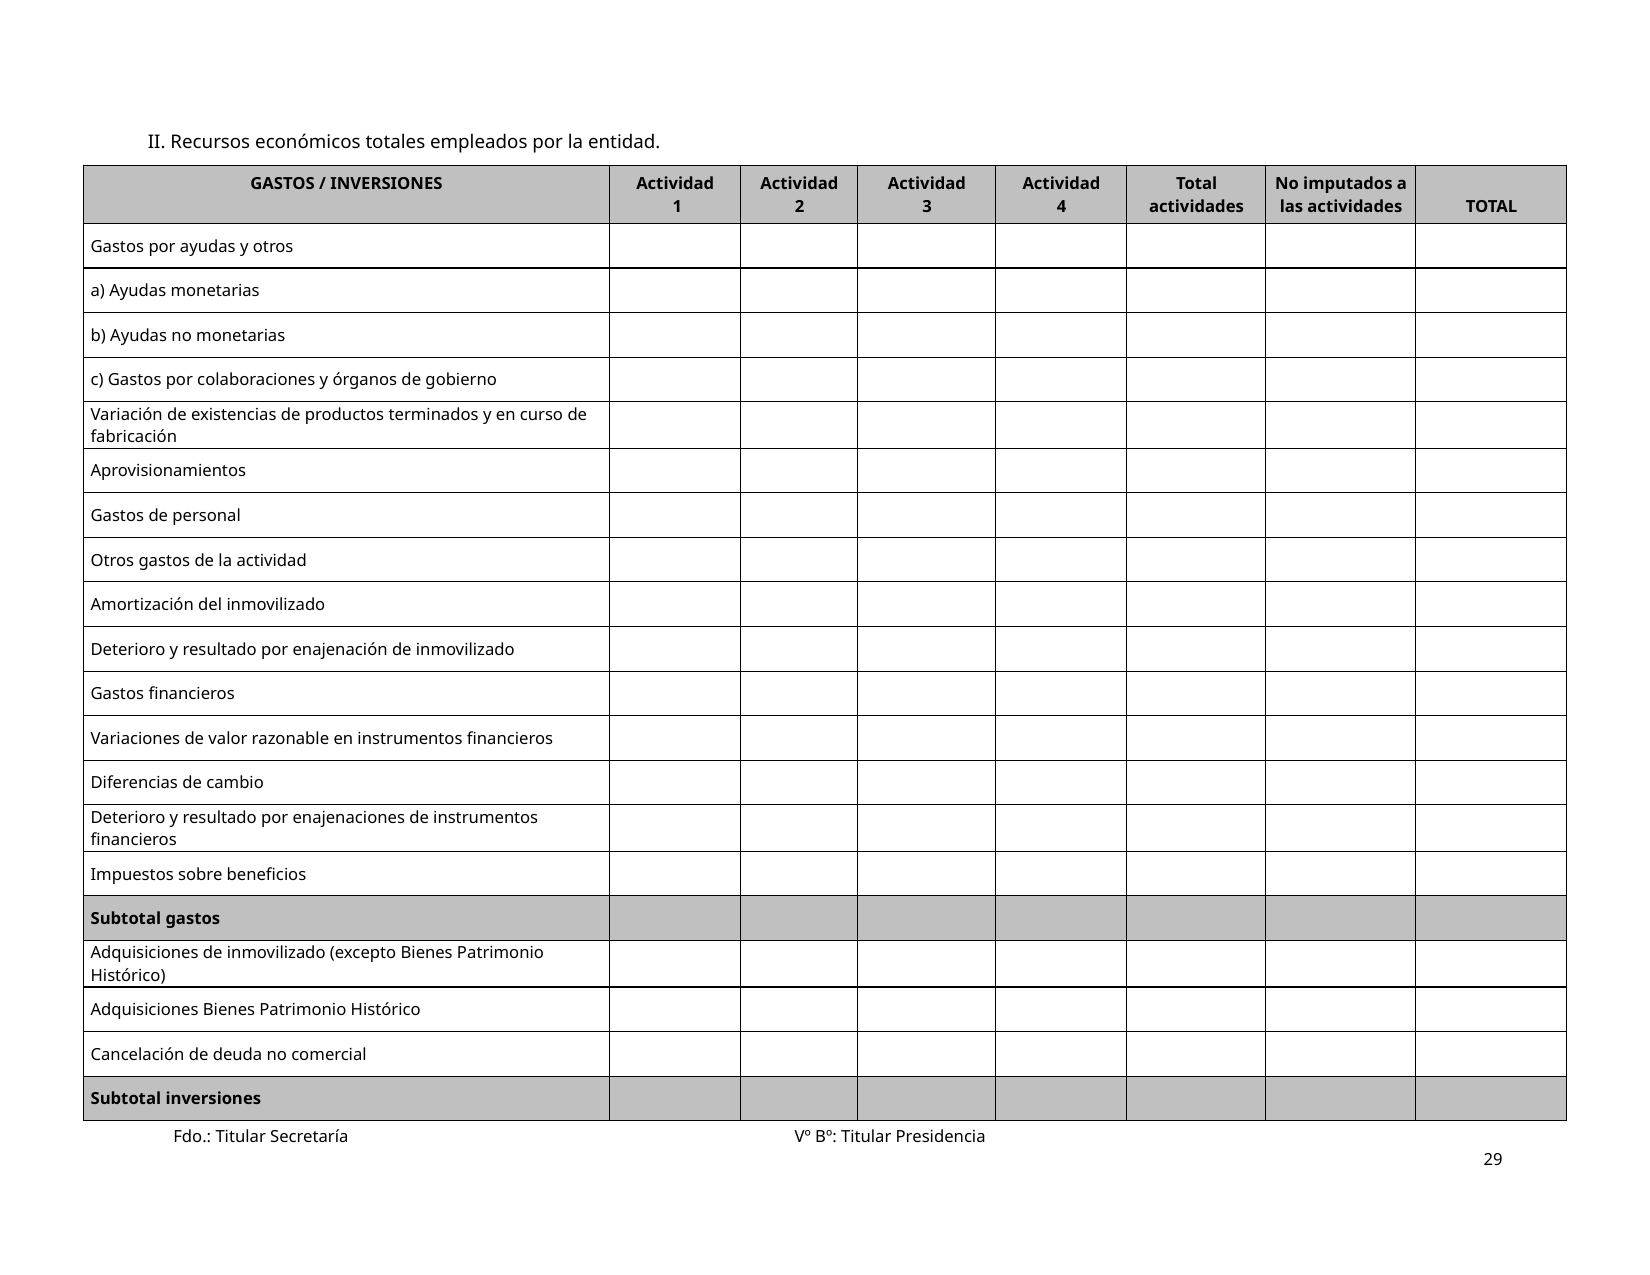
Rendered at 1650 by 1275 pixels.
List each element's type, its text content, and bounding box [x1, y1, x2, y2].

table_cell [1127, 493, 1265, 537]
table_cell [1266, 1032, 1415, 1076]
table_cell [1266, 449, 1415, 492]
table_cell [610, 988, 740, 1031]
table_cell Otros gastos de la actividad [84, 538, 609, 581]
table_cell [1266, 493, 1415, 537]
table_cell [1266, 896, 1415, 940]
table_cell [996, 941, 1126, 986]
table_cell [1127, 941, 1265, 986]
table_cell [610, 716, 740, 760]
table_cell [1266, 627, 1415, 671]
table_cell [996, 896, 1126, 940]
table_cell [1266, 269, 1415, 312]
table_cell [1416, 402, 1566, 448]
table_cell Cancelación de deuda no comercial [84, 1032, 609, 1076]
table_cell [741, 1032, 857, 1076]
table_cell Adquisiciones de inmovilizado (excepto Bienes Patrimonio Histórico) [84, 941, 609, 986]
table_cell [996, 449, 1126, 492]
table_header Actividad 1 [610, 166, 740, 223]
table_cell [858, 941, 995, 986]
table_cell [610, 269, 740, 312]
table_cell [1416, 224, 1566, 267]
table_cell [1416, 582, 1566, 626]
table_cell [1416, 988, 1566, 1031]
table_cell [1266, 988, 1415, 1031]
table_cell [741, 941, 857, 986]
table_cell [858, 761, 995, 804]
table_cell [858, 582, 995, 626]
table_cell [996, 582, 1126, 626]
table_cell [1416, 627, 1566, 671]
table_cell [1416, 538, 1566, 581]
table_cell [1266, 941, 1415, 986]
table_cell Subtotal inversiones [84, 1077, 609, 1120]
table_cell [741, 896, 857, 940]
table_cell [610, 805, 740, 851]
table_cell [1127, 852, 1265, 895]
table_cell [1416, 852, 1566, 895]
table_cell [858, 716, 995, 760]
table_cell [996, 538, 1126, 581]
table_cell [1416, 449, 1566, 492]
table_cell [1266, 716, 1415, 760]
table_cell [610, 582, 740, 626]
table_cell [610, 761, 740, 804]
table_cell [610, 896, 740, 940]
table_header TOTAL [1416, 166, 1566, 223]
table_cell [1127, 224, 1265, 267]
table_cell [1266, 672, 1415, 715]
table_cell [741, 627, 857, 671]
table_cell [610, 941, 740, 986]
table_cell [741, 672, 857, 715]
table_cell [1266, 224, 1415, 267]
table_cell [1266, 1077, 1415, 1120]
table_cell [741, 402, 857, 448]
table_cell [1416, 493, 1566, 537]
table_cell [610, 313, 740, 357]
table_cell [610, 1077, 740, 1120]
table_header Actividad 4 [996, 166, 1126, 223]
table_cell [1266, 313, 1415, 357]
table_cell [858, 449, 995, 492]
table_cell [858, 896, 995, 940]
table_cell [741, 988, 857, 1031]
table_cell [741, 493, 857, 537]
table_cell [1416, 1032, 1566, 1076]
table_cell [1127, 805, 1265, 851]
table_cell [741, 358, 857, 401]
table_cell [858, 1032, 995, 1076]
table_cell Subtotal gastos [84, 896, 609, 940]
table_cell [1266, 852, 1415, 895]
table_cell [1127, 761, 1265, 804]
table_cell [610, 402, 740, 448]
table_cell [610, 627, 740, 671]
table_cell [1416, 358, 1566, 401]
table_header Total actividades [1127, 166, 1265, 223]
table_cell [1416, 941, 1566, 986]
table_cell [996, 852, 1126, 895]
table_header Actividad 2 [741, 166, 857, 223]
table_cell [858, 358, 995, 401]
table_cell [996, 493, 1126, 537]
table_cell Aprovisionamientos [84, 449, 609, 492]
table_cell [1127, 402, 1265, 448]
table_cell [996, 805, 1126, 851]
table_cell [610, 449, 740, 492]
table_cell [996, 358, 1126, 401]
table_cell c) Gastos por colaboraciones y órganos de gobierno [84, 358, 609, 401]
table_cell [1127, 672, 1265, 715]
table_cell [858, 988, 995, 1031]
table_cell [996, 313, 1126, 357]
table_cell [610, 538, 740, 581]
table_cell Gastos financieros [84, 672, 609, 715]
table_cell [1416, 716, 1566, 760]
table_cell Adquisiciones Bienes Patrimonio Histórico [84, 988, 609, 1031]
table_cell Amortización del inmovilizado [84, 582, 609, 626]
table_cell [741, 269, 857, 312]
table_cell [858, 313, 995, 357]
table_cell [1127, 538, 1265, 581]
table_cell [996, 988, 1126, 1031]
table_cell [610, 493, 740, 537]
text II. Recursos económicos totales empleados por la entidad. [148, 128, 1502, 154]
table_cell [741, 716, 857, 760]
table_cell Impuestos sobre beneficios [84, 852, 609, 895]
table_cell [1127, 988, 1265, 1031]
table_cell [996, 672, 1126, 715]
table_cell b) Ayudas no monetarias [84, 313, 609, 357]
table_cell [858, 852, 995, 895]
table_cell [858, 1077, 995, 1120]
table_cell [1266, 402, 1415, 448]
table_cell Deterioro y resultado por enajenación de inmovilizado [84, 627, 609, 671]
table_cell [1416, 1077, 1566, 1120]
table_cell [741, 538, 857, 581]
table_cell [741, 313, 857, 357]
table_cell [1127, 449, 1265, 492]
table_cell [858, 224, 995, 267]
table_cell [996, 1032, 1126, 1076]
table_cell [996, 761, 1126, 804]
table_cell [741, 449, 857, 492]
table_cell [741, 805, 857, 851]
table_cell [1127, 358, 1265, 401]
table_cell [1416, 269, 1566, 312]
table_cell [1266, 761, 1415, 804]
table_header Actividad 3 [858, 166, 995, 223]
table_cell [858, 402, 995, 448]
table_cell [741, 761, 857, 804]
table_cell [741, 852, 857, 895]
table_cell [610, 672, 740, 715]
table_header No imputados a las actividades [1266, 166, 1415, 223]
table_cell [1266, 582, 1415, 626]
table_cell [1127, 269, 1265, 312]
table_cell [741, 1077, 857, 1120]
table_cell [858, 538, 995, 581]
table_cell [1416, 761, 1566, 804]
table_cell [610, 224, 740, 267]
table_cell [1266, 538, 1415, 581]
table_cell [610, 358, 740, 401]
table_cell Deterioro y resultado por enajenaciones de instrumentos financieros [84, 805, 609, 851]
table_cell [996, 1077, 1126, 1120]
table_cell [858, 805, 995, 851]
table_cell [1416, 896, 1566, 940]
table_cell Variación de existencias de productos terminados y en curso de fabricación [84, 402, 609, 448]
table_cell [741, 224, 857, 267]
table_cell [996, 627, 1126, 671]
table_cell a) Ayudas monetarias [84, 269, 609, 312]
table_cell [996, 716, 1126, 760]
table_cell [1416, 313, 1566, 357]
table_cell [1127, 896, 1265, 940]
table_cell Gastos de personal [84, 493, 609, 537]
table_cell Gastos por ayudas y otros [84, 224, 609, 267]
table_cell [996, 224, 1126, 267]
table_cell [858, 672, 995, 715]
table_cell Variaciones de valor razonable en instrumentos financieros [84, 716, 609, 760]
table_cell [741, 582, 857, 626]
table_cell Diferencias de cambio [84, 761, 609, 804]
table_header GASTOS / INVERSIONES [84, 166, 609, 223]
table_cell [996, 269, 1126, 312]
table_cell [1127, 716, 1265, 760]
table_cell [996, 402, 1126, 448]
table_cell [1127, 313, 1265, 357]
table_cell [858, 627, 995, 671]
table_cell [1266, 805, 1415, 851]
table_cell [1127, 1032, 1265, 1076]
table_cell [1127, 627, 1265, 671]
table_cell [858, 269, 995, 312]
table_cell [1416, 672, 1566, 715]
table_cell [610, 852, 740, 895]
table_cell [1127, 582, 1265, 626]
table_cell [858, 493, 995, 537]
table_cell [1127, 1077, 1265, 1120]
table_cell [1416, 805, 1566, 851]
table_cell [610, 1032, 740, 1076]
table_cell [1266, 358, 1415, 401]
